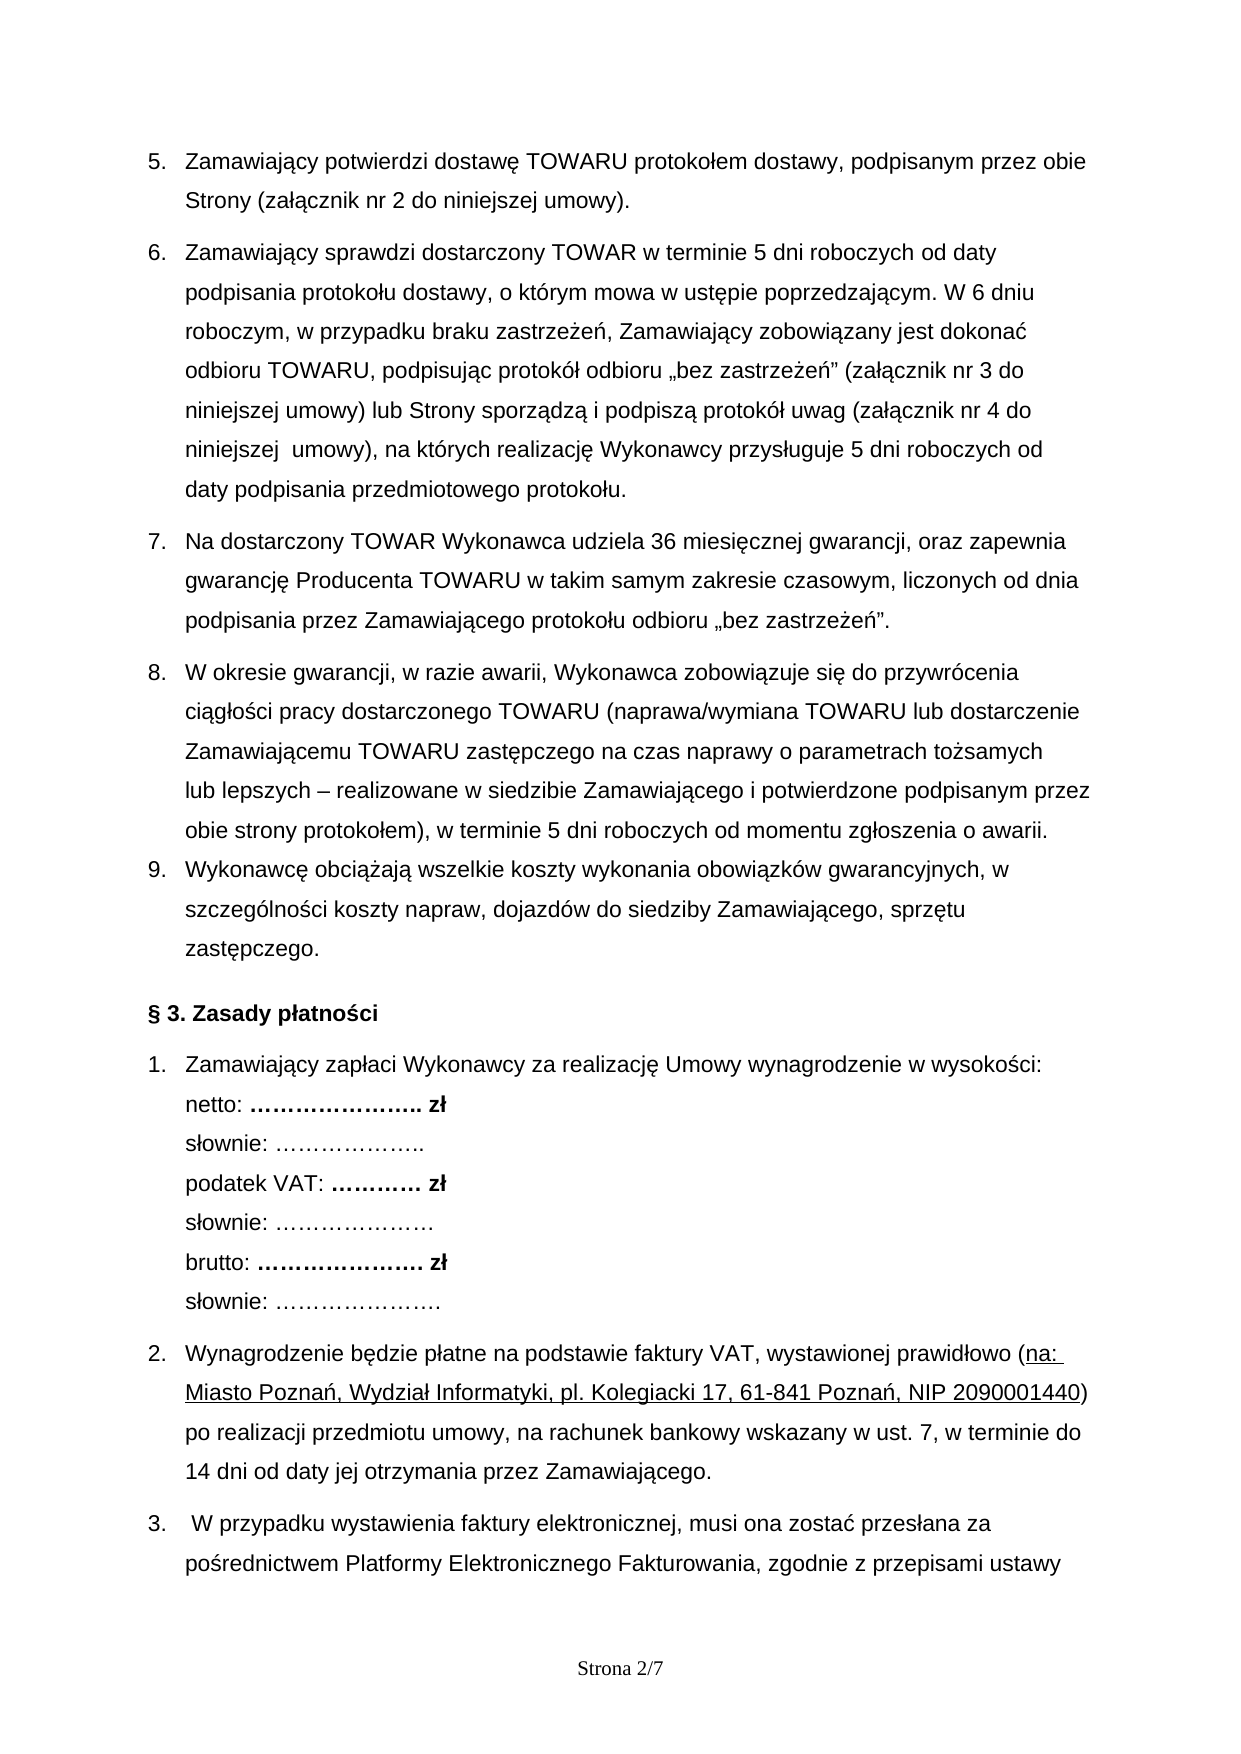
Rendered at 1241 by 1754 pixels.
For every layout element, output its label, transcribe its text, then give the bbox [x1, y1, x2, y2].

list słownie: ………………… [185, 1209, 1093, 1235]
list Na dostarczony TOWAR Wykonawca udziela 36 miesięcznej gwarancji, oraz zapewnia gwarancję Producenta TOWARU w takim samym zakresie czasowym, liczonych od dnia podpisania przez Zamawiającego protokołu odbioru „bez zastrzeżeń”. [148, 528, 1093, 633]
list Zamawiający sprawdzi dostarczony TOWAR w terminie 5 dni roboczych od daty podpisania protokołu dostawy, o którym mowa w ustępie poprzedzającym. W 6 dniu roboczym, w przypadku braku zastrzeżeń, Zamawiający zobowiązany jest dokonać odbioru TOWARU, podpisując protokół odbioru „bez zastrzeżeń” (załącznik nr 3 do niniejszej umowy) lub Strony sporządzą i podpiszą protokół uwag (załącznik nr 4 do niniejszej umowy), na których realizację Wykonawcy przysługuje 5 dni roboczych od daty podpisania przedmiotowego protokołu. [148, 239, 1093, 502]
text słownie: …………………. [185, 1288, 1093, 1314]
list Zamawiający potwierdzi dostawę TOWARU protokołem dostawy, podpisanym przez obie Strony (załącznik nr 2 do niniejszej umowy). [148, 148, 1093, 213]
list Wynagrodzenie będzie płatne na podstawie faktury VAT, wystawionej prawidłowo (na: Miasto Poznań, Wydział Informatyki, pl. Kolegiacki 17, 61-841 Poznań, NIP 2090001440) po realizacji przedmiotu umowy, na rachunek bankowy wskazany w ust. 7, w terminie do 14 dni od daty jej otrzymania przez Zamawiającego. [148, 1340, 1093, 1485]
text § 3. Zasady płatności [148, 1000, 1093, 1026]
list Zamawiający zapłaci Wykonawcy za realizację Umowy wynagrodzenie w wysokości: [148, 1051, 1093, 1077]
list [148, 1510, 1093, 1576]
list słownie: ……………….. [185, 1130, 1093, 1156]
list netto: ………………….. zł [185, 1091, 1093, 1117]
list brutto: …………………. zł [185, 1248, 1093, 1275]
list Wykonawcę obciążają wszelkie koszty wykonania obowiązków gwarancyjnych, w szczególności koszty napraw, dojazdów do siedziby Zamawiającego, sprzętu zastępczego. [148, 856, 1093, 962]
list podatek VAT: ………… zł [185, 1169, 1093, 1196]
list W okresie gwarancji, w razie awarii, Wykonawca zobowiązuje się do przywrócenia ciągłości pracy dostarczonego TOWARU (naprawa/wymiana TOWARU lub dostarczenie Zamawiającemu TOWARU zastępczego na czas naprawy o parametrach tożsamych lub lepszych – realizowane w siedzibie Zamawiającego i potwierdzone podpisanym przez obie strony protokołem), w terminie 5 dni roboczych od momentu zgłoszenia o awarii. [148, 659, 1093, 843]
